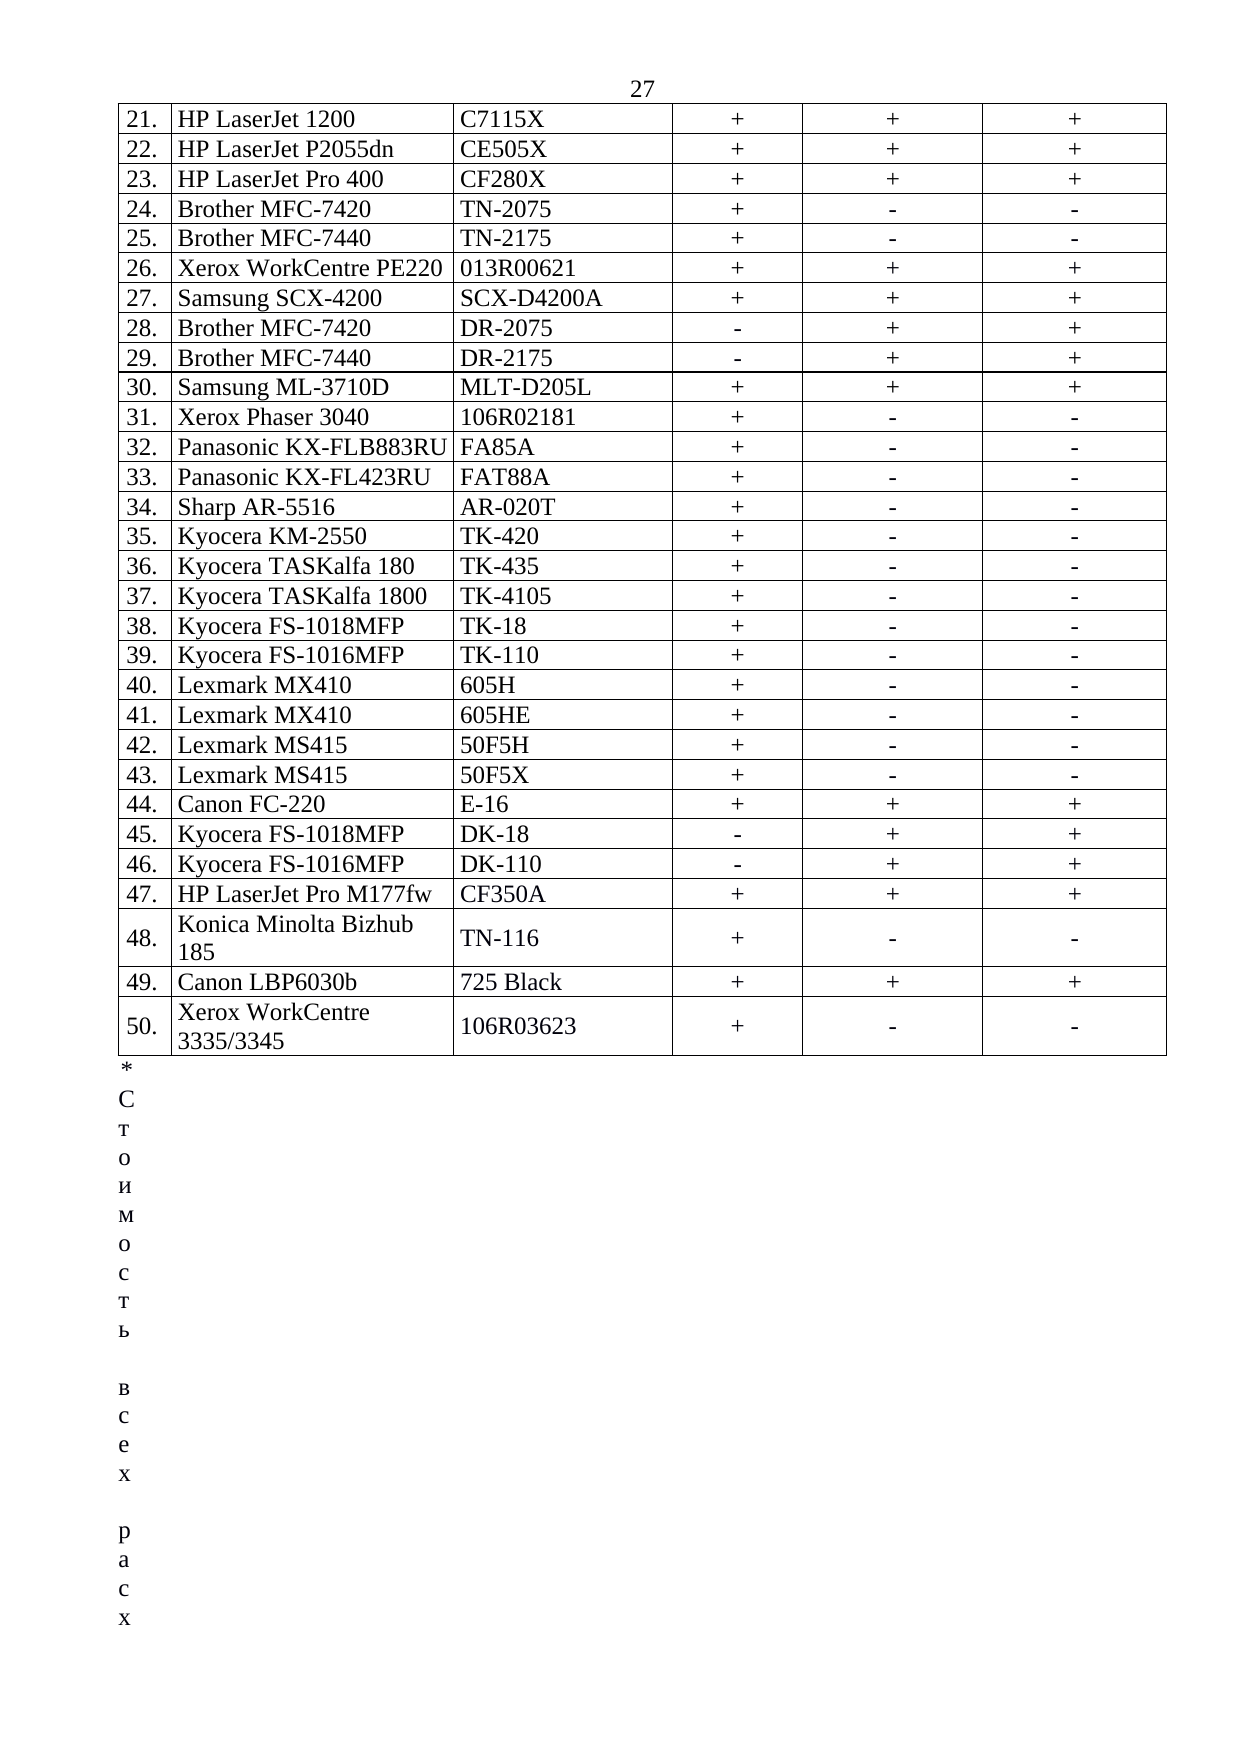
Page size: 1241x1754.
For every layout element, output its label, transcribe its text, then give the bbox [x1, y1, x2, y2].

table_cell [119, 611, 171, 639]
table_cell Panasonic KX-FLB883RU [172, 432, 453, 461]
table_cell - [983, 521, 1166, 550]
table_cell - [983, 760, 1166, 788]
table_cell DK-18 [454, 819, 672, 848]
table_cell TK-110 [454, 641, 672, 669]
table_cell - [983, 581, 1166, 610]
table_cell + [983, 253, 1166, 282]
table_cell + [983, 134, 1166, 163]
table_cell 106R02181 [454, 402, 672, 431]
table_cell - [983, 194, 1166, 222]
table_cell Kyocera KM-2550 [172, 521, 453, 550]
table_cell - [803, 402, 982, 431]
table_cell + [983, 849, 1166, 878]
table_cell [119, 790, 171, 818]
table_cell + [673, 997, 802, 1054]
table_cell [119, 432, 171, 461]
table_cell HP LaserJet Pro M177fw [172, 879, 453, 908]
table_cell - [803, 997, 982, 1054]
table_cell E-16 [454, 790, 672, 818]
table_cell - [803, 551, 982, 580]
table_cell TK-435 [454, 551, 672, 580]
table_cell DR-2075 [454, 313, 672, 342]
table_cell [119, 670, 171, 699]
table_cell TN-2175 [454, 224, 672, 252]
table_cell + [803, 283, 982, 312]
table_cell [119, 849, 171, 878]
table_cell - [673, 819, 802, 848]
table_cell 106R03623 [454, 997, 672, 1054]
table_cell Xerox WorkCentre 3335/3345 [172, 997, 453, 1054]
table_cell + [803, 967, 982, 996]
table_cell [119, 134, 171, 163]
table_cell - [983, 462, 1166, 491]
table_cell [119, 641, 171, 669]
table_cell HP LaserJet P2055dn [172, 134, 453, 163]
table_cell HP LaserJet 1200 [172, 104, 453, 133]
table_cell Kyocera FS-1018MFP [172, 819, 453, 848]
table_cell Lexmark MS415 [172, 760, 453, 788]
table_cell Kyocera FS-1016MFP [172, 641, 453, 669]
table_cell + [983, 343, 1166, 371]
table_cell Samsung ML-3710D [172, 373, 453, 401]
table_cell 50F5X [454, 760, 672, 788]
table_cell + [803, 790, 982, 818]
table_cell CF280X [454, 164, 672, 193]
table_cell [119, 819, 171, 848]
table_cell + [803, 104, 982, 133]
table_cell - [803, 700, 982, 729]
table_cell TK-420 [454, 521, 672, 550]
table_cell + [983, 283, 1166, 312]
table_cell Panasonic KX-FL423RU [172, 462, 453, 491]
table_cell + [803, 879, 982, 908]
table_cell - [673, 849, 802, 878]
table_cell + [673, 760, 802, 788]
table_cell [119, 164, 171, 193]
table_cell - [983, 611, 1166, 639]
table_cell + [983, 790, 1166, 818]
table_cell [119, 313, 171, 342]
table_cell [119, 700, 171, 729]
table_cell [119, 760, 171, 788]
table_cell - [803, 432, 982, 461]
table_cell + [673, 194, 802, 222]
table_cell - [803, 730, 982, 759]
table_cell + [673, 670, 802, 699]
table_cell - [983, 670, 1166, 699]
table_cell Xerox WorkCentre PE220 [172, 253, 453, 282]
table_cell + [983, 104, 1166, 133]
table_cell Brother MFC-7440 [172, 224, 453, 252]
table_cell 605HE [454, 700, 672, 729]
table_cell SCX-D4200А [454, 283, 672, 312]
table_cell 50F5H [454, 730, 672, 759]
table_cell - [803, 194, 982, 222]
table_cell [119, 224, 171, 252]
table_cell + [983, 313, 1166, 342]
table_cell + [673, 462, 802, 491]
table_cell - [983, 700, 1166, 729]
table_cell [119, 967, 171, 996]
table_cell - [803, 909, 982, 966]
table_cell [119, 879, 171, 908]
table_cell + [803, 373, 982, 401]
table_cell HP LaserJet Pro 400 [172, 164, 453, 193]
table_cell + [803, 253, 982, 282]
table_cell + [673, 730, 802, 759]
table_cell - [803, 670, 982, 699]
table_cell Samsung SCX-4200 [172, 283, 453, 312]
table_cell + [673, 373, 802, 401]
table_cell Kyocera FS-1016MFP [172, 849, 453, 878]
table_cell TK-4105 [454, 581, 672, 610]
table_cell - [803, 760, 982, 788]
table_cell + [673, 790, 802, 818]
table_cell Kyocera TASKalfa 180 [172, 551, 453, 580]
table_cell - [983, 641, 1166, 669]
table_cell TK-18 [454, 611, 672, 639]
table_cell CF350A [454, 879, 672, 908]
table_cell [119, 194, 171, 222]
table_cell [119, 521, 171, 550]
table_cell + [673, 611, 802, 639]
table_cell CE505X [454, 134, 672, 163]
table_cell [119, 997, 171, 1054]
table_cell + [983, 373, 1166, 401]
table_cell + [673, 134, 802, 163]
table_cell + [673, 164, 802, 193]
table_cell [119, 909, 171, 966]
table_cell + [673, 224, 802, 252]
table_cell 605H [454, 670, 672, 699]
table_cell 725 Black [454, 967, 672, 996]
table_cell Konica Minolta Bizhub 185 [172, 909, 453, 966]
table_cell Xerox Phaser 3040 [172, 402, 453, 431]
table_cell + [673, 402, 802, 431]
table_cell Lexmark MS415 [172, 730, 453, 759]
table_cell + [673, 283, 802, 312]
table_cell Brother MFC-7440 [172, 343, 453, 371]
table_cell [119, 373, 171, 401]
table_cell - [983, 432, 1166, 461]
table_cell [119, 462, 171, 491]
table_cell - [803, 521, 982, 550]
table_cell [119, 551, 171, 580]
table_cell DK-110 [454, 849, 672, 878]
table_cell FAT88A [454, 462, 672, 491]
table_cell + [673, 104, 802, 133]
table_cell + [673, 492, 802, 520]
table_cell + [803, 819, 982, 848]
table_cell Brother MFC-7420 [172, 313, 453, 342]
table_cell - [983, 997, 1166, 1054]
table_cell - [803, 462, 982, 491]
table_cell - [803, 611, 982, 639]
table_cell [119, 343, 171, 371]
table_cell - [983, 909, 1166, 966]
table_cell + [983, 164, 1166, 193]
table_cell - [803, 581, 982, 610]
table_cell + [803, 343, 982, 371]
table_cell [119, 730, 171, 759]
table_cell [119, 104, 171, 133]
table_cell - [983, 224, 1166, 252]
table_cell [119, 253, 171, 282]
table_cell + [673, 879, 802, 908]
table_cell DR-2175 [454, 343, 672, 371]
table_cell + [673, 551, 802, 580]
table_cell + [673, 581, 802, 610]
table_cell Brother MFC-7420 [172, 194, 453, 222]
table_cell + [673, 521, 802, 550]
table_cell + [803, 134, 982, 163]
table_cell Sharp AR-5516 [172, 492, 453, 520]
table_cell Lexmark MX410 [172, 700, 453, 729]
table_cell AR-020T [454, 492, 672, 520]
table_cell - [673, 343, 802, 371]
table_cell - [983, 402, 1166, 431]
table_cell - [803, 641, 982, 669]
table_cell TN-2075 [454, 194, 672, 222]
table_cell - [803, 492, 982, 520]
table_cell + [673, 967, 802, 996]
table_cell FA85A [454, 432, 672, 461]
table_cell + [673, 253, 802, 282]
table_cell Canon FC-220 [172, 790, 453, 818]
table_cell + [803, 164, 982, 193]
table_cell + [803, 313, 982, 342]
table_cell Kyocera TASKalfa 1800 [172, 581, 453, 610]
table_cell [119, 402, 171, 431]
table_cell + [803, 849, 982, 878]
table_cell - [983, 730, 1166, 759]
table_cell [119, 492, 171, 520]
table_cell Lexmark MX410 [172, 670, 453, 699]
table_cell Canon LBP6030b [172, 967, 453, 996]
table_cell [119, 581, 171, 610]
table_cell - [983, 551, 1166, 580]
table_cell + [983, 967, 1166, 996]
table_cell - [983, 492, 1166, 520]
table_cell + [673, 641, 802, 669]
table_cell + [673, 700, 802, 729]
table_cell - [803, 224, 982, 252]
table_cell MLT-D205L [454, 373, 672, 401]
table_cell - [673, 313, 802, 342]
table_cell [119, 283, 171, 312]
table_cell 013R00621 [454, 253, 672, 282]
table_cell TN-116 [454, 909, 672, 966]
table_cell C7115X [454, 104, 672, 133]
table_cell + [983, 879, 1166, 908]
table_cell + [673, 909, 802, 966]
table_cell + [983, 819, 1166, 848]
table_cell Kyocera FS-1018MFP [172, 611, 453, 639]
table_cell + [673, 432, 802, 461]
